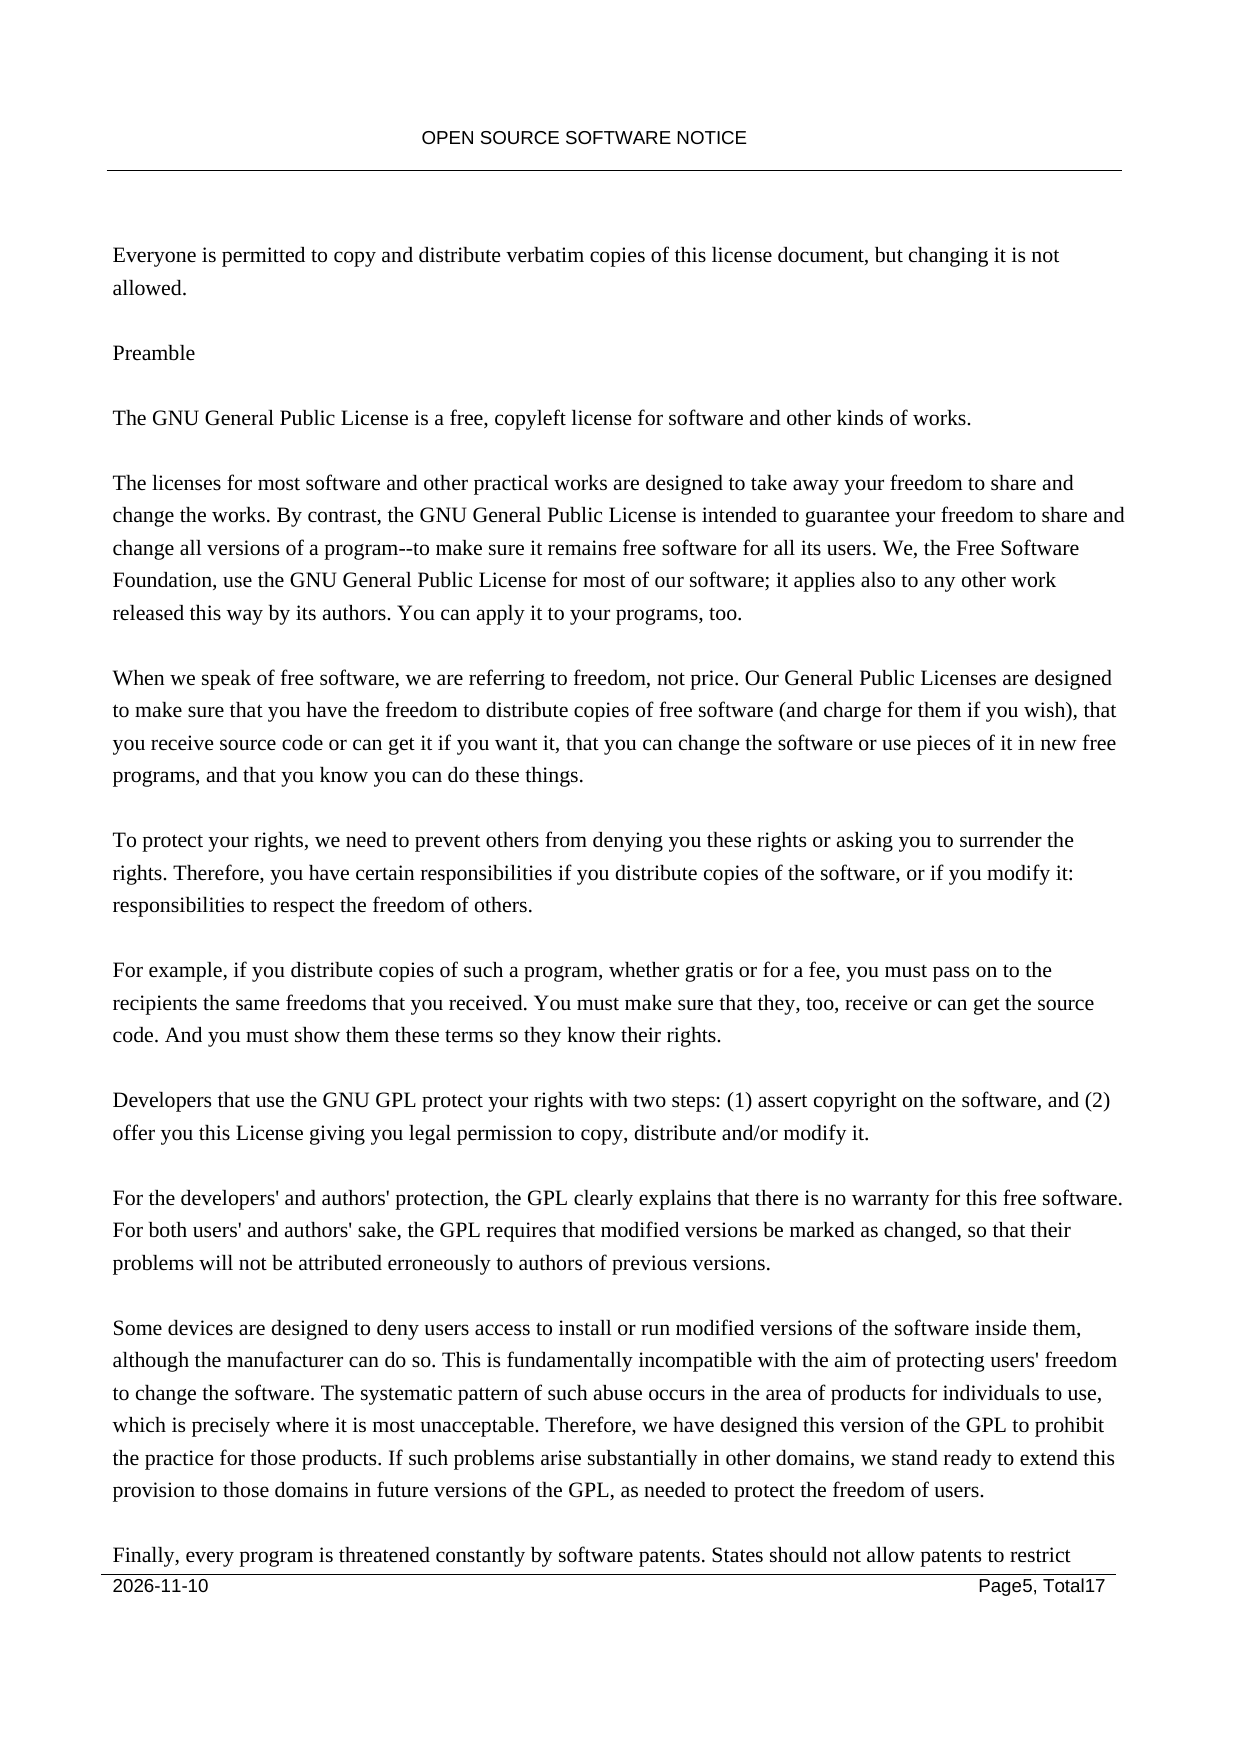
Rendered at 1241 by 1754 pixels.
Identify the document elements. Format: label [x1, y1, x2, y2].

text [112, 206, 1128, 1571]
